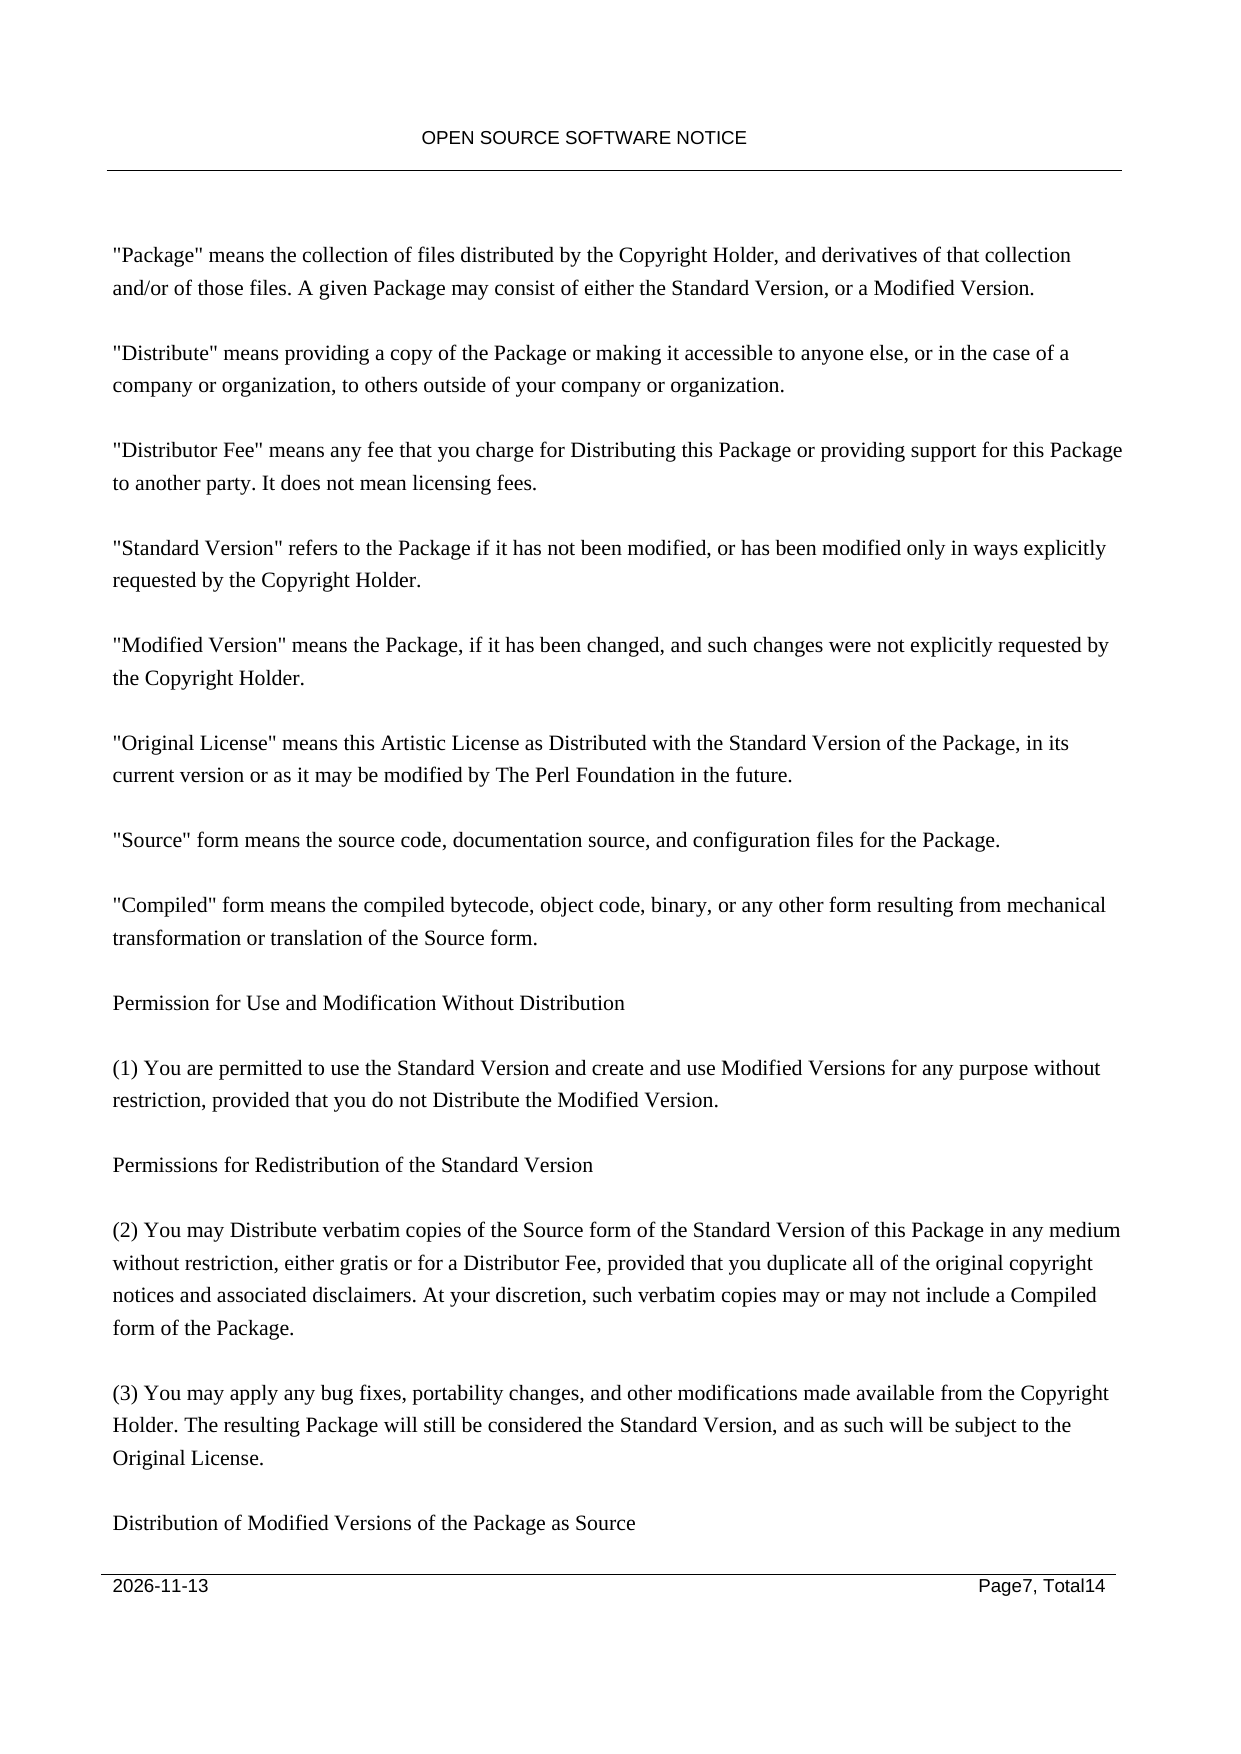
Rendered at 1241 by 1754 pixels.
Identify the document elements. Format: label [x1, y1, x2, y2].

text [112, 206, 1128, 1539]
